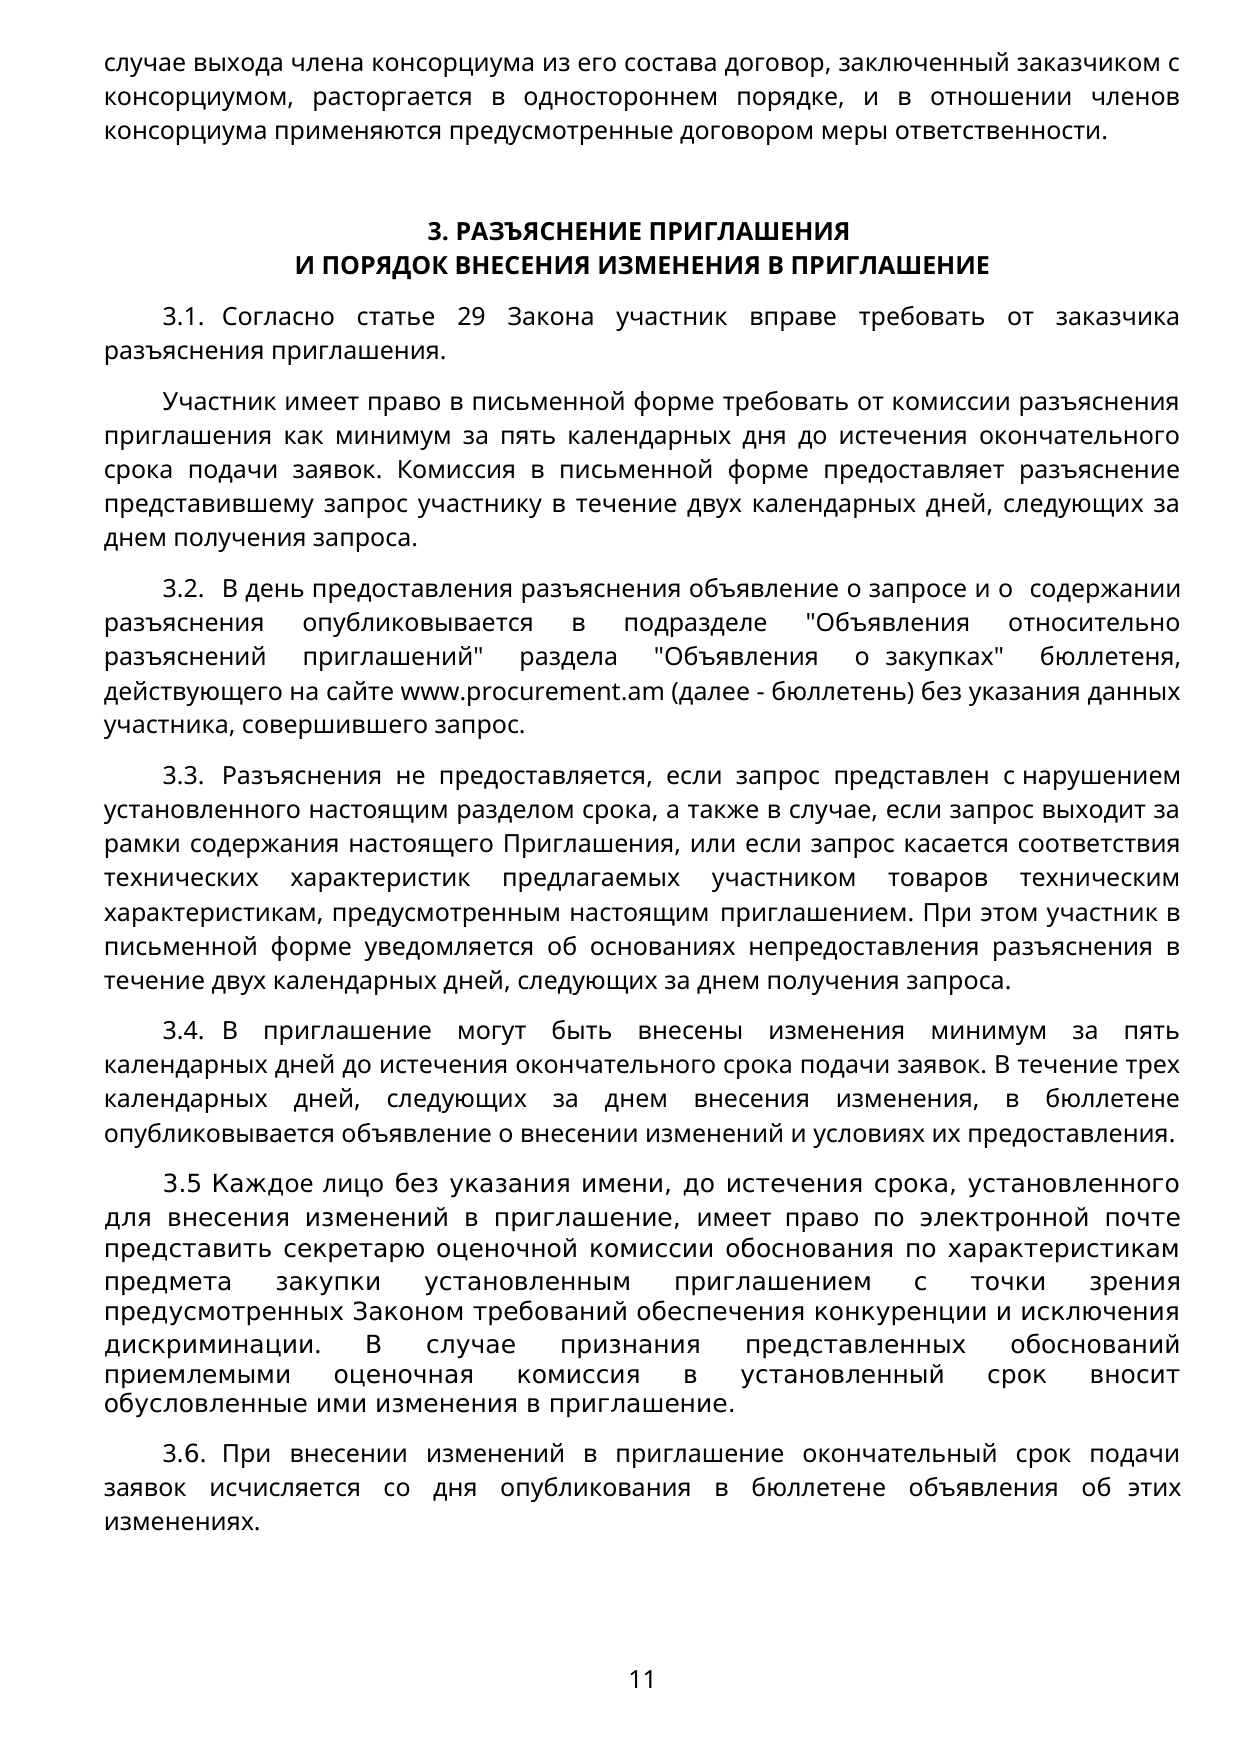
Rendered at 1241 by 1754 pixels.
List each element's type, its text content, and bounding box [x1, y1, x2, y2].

text Участник имеет право в письменной форме требовать от комиссии разъяснения приглашения как минимум за пять календарных дня до истечения окончательного срока подачи заявок. Комиссия в письменной форме предоставляет разъяснение представившему запрос участнику в течение двух календарных дней, следующих за днем получения запроса. [103, 383, 1181, 554]
text 3.4. В приглашение могут быть внесены изменения минимум за пять календарных дней до истечения окончательного срока подачи заявок. В течение трех календарных дней, следующих за днем внесения изменения, в бюллетене опубликовывается объявление о внесении изменений и условиях их предоставления. [103, 1013, 1181, 1149]
text 3.3. Разъяснения не предоставляется, если запрос представлен с нарушением установленного настоящим разделом срока, а также в случае, если запрос выходит за рамки содержания настоящего Приглашения, или если запрос касается соответствия технических характеристик предлагаемых участником товаров техническим характеристикам, предусмотренным настоящим приглашением. При этом участник в письменной форме уведомляется об основаниях непредоставления разъяснения в течение двух календарных дней, следующих за днем получения запроса. [103, 758, 1181, 996]
text 3.5 Каждое лицо без указания имени, до истечения срока, установленного для внесения изменений в приглашение, имеет право по электронной почте представить секретарю оценочной комиссии обоснования по характеристикам предмета закупки установленным приглашением с точки зрения предусмотренных Законом требований обеспечения конкуренции и исключения дискриминации. В случае признания представленных обоснований приемлемыми оценочная комиссия в установленный срок вносит обусловленные ими изменения в приглашение. [103, 1166, 1181, 1419]
text 3.6. При внесении изменений в приглашение окончательный срок подачи заявок исчисляется со дня опубликования в бюллетене объявления об этих изменениях. [103, 1436, 1181, 1538]
text 3.2. В день предоставления разъяснения объявление о запросе и о содержании разъяснения опубликовывается в подразделе "Объявления относительно разъяснений приглашений" раздела "Объявления о закупках" бюллетеня, действующего на сайте www.procurement.am (далее - бюллетень) без указания данных участника, совершившего запрос. [103, 571, 1181, 741]
text 3. РАЗЪЯСНЕНИЕ ПРИГЛАШЕНИЯ И ПОРЯДОК ВНЕСЕНИЯ ИЗМЕНЕНИЯ В ПРИГЛАШЕНИЕ [103, 214, 1181, 282]
text 3.1. Согласно статье 29 Закона участник вправе требовать от заказчика разъяснения приглашения. [103, 299, 1181, 367]
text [103, 44, 1181, 147]
